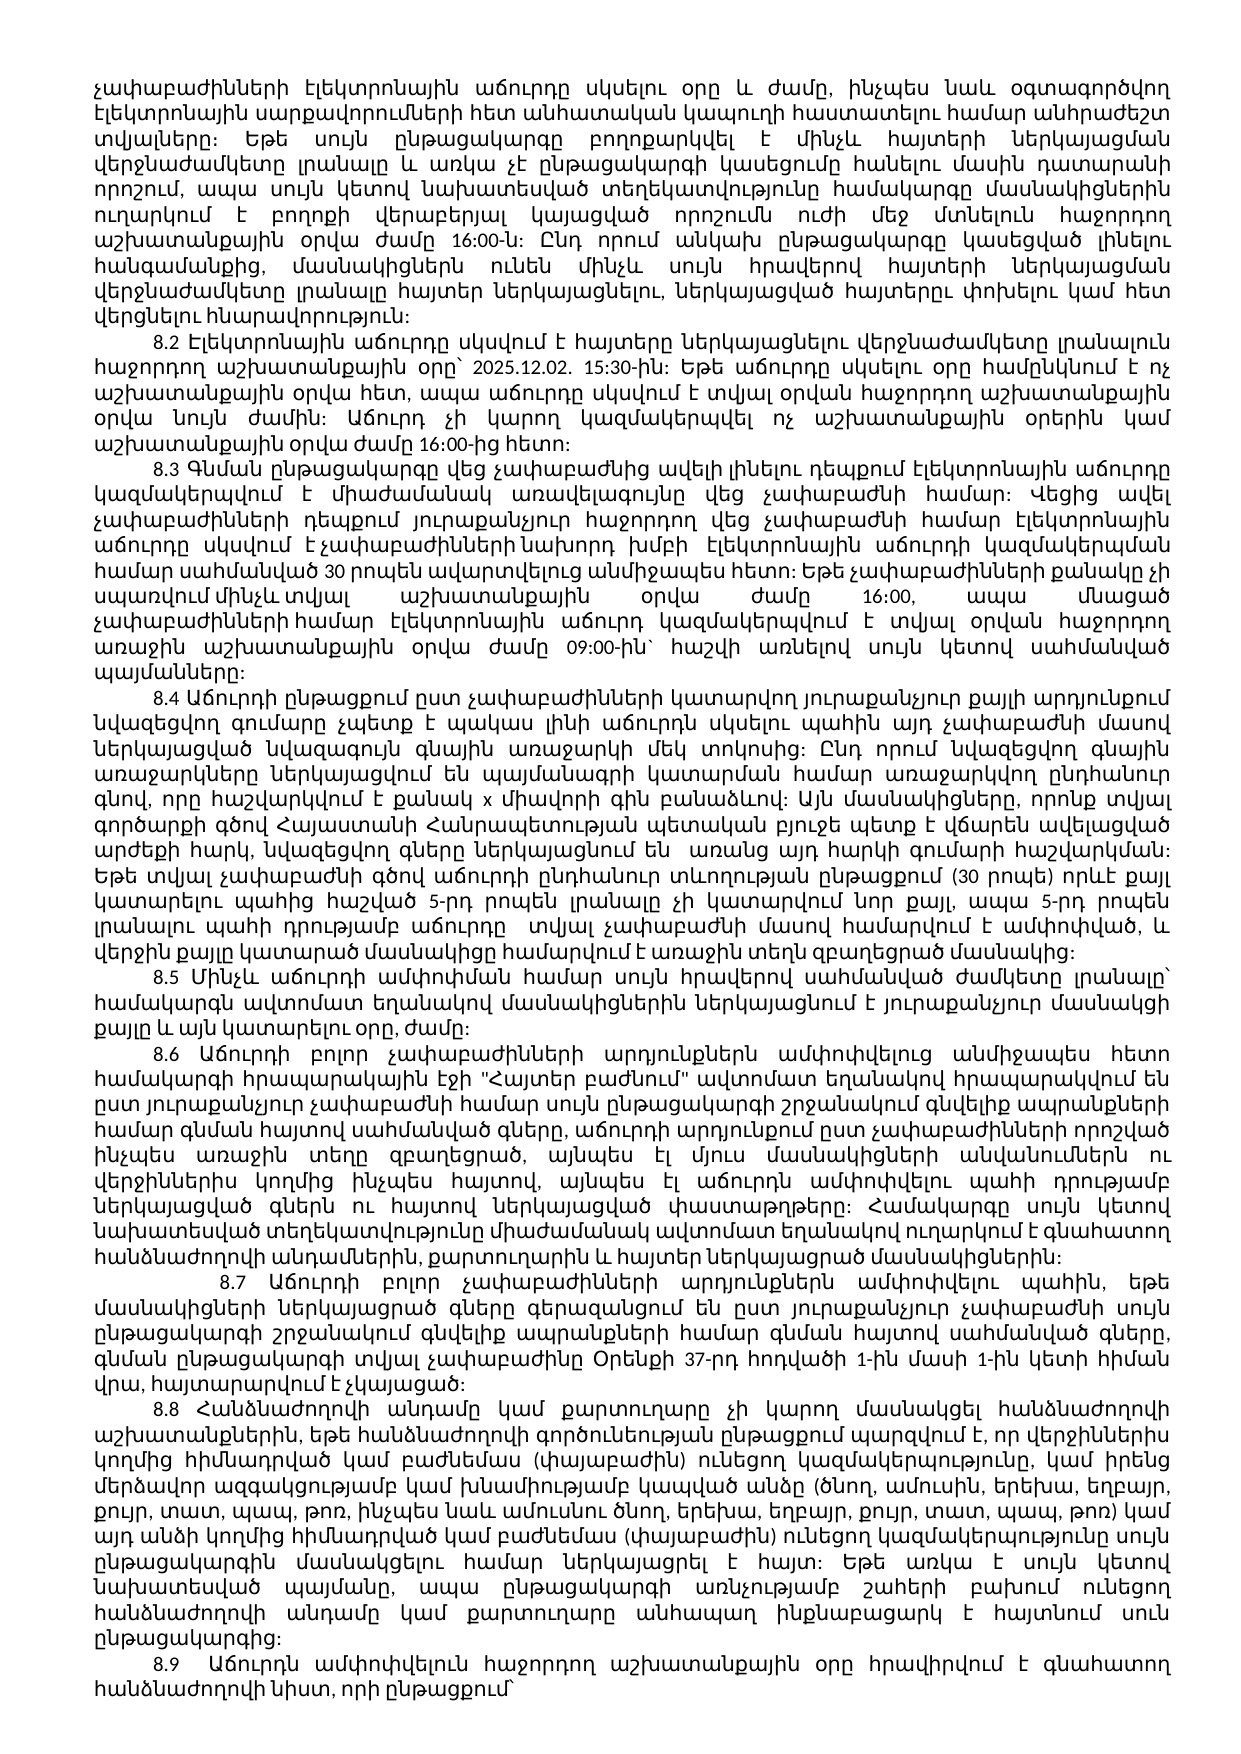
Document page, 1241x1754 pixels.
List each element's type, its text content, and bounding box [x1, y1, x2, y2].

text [94, 75, 1171, 329]
text 8.3 Գնման ընթացակարգը վեց չափաբաժնից ավելի լինելու դեպքում էլեկտրոնային աճուրդը կազմակերպվում է միաժամանակ առավելագույնը վեց չափաբաժնի համար: Վեցից ավել չափաբաժինների դեպքում յուրաքանչյուր հաջորդող վեց չափաբաժնի համար էլեկտրոնային աճուրդը սկսվում է չափաբաժինների նախորդ խմբի էլեկտրոնային աճուրդի կազմակերպման համար սահմանված 30 րոպեն ավարտվելուց անմիջապես հետո: Եթե չափաբաժինների քանակը չի սպառվում մինչև տվյալ աշխատանքային օրվա ժամը 16։00, ապա մնացած չափաբաժինների համար էլեկտրոնային աճուրդ կազմակերպվում է տվյալ օրվան հաջորդող առաջին աշխատանքային օրվա ժամը 09:00-ին` հաշվի առնելով սույն կետով սահմանված պայմանները: [94, 456, 1171, 685]
text 8.8 Հանձնաժողովի անդամը կամ քարտուղարը չի կարող մասնակցել հանձնաժողովի աշխատանքներին, եթե հանձնաժողովի գործունեության ընթացքում պարզվում է, որ վերջիններիս կողմից հիմնադրված կամ բաժնեմաս (փայաբաժին) ունեցող կազմակերպությունը, կամ իրենց մերձավոր ազգակցությամբ կամ խնամիությամբ կապված անձը (ծնող, ամուսին, երեխա, եղբայր, քույր, տատ, պապ, թոռ, ինչպես նաև ամուսնու ծնող, երեխա, եղբայր, քույր, տատ, պապ, թոռ) կամ այդ անձի կողմից հիմնադրված կամ բաժնեմաս (փայաբաժին) ունեցող կազմակերպությունը սույն ընթացակարգին մասնակցելու համար ներկայացրել է հայտ: Եթե առկա է սույն կետով նախատեսված պայմանը, ապա ընթացակարգի առնչությամբ շահերի բախում ունեցող հանձնաժողովի անդամը կամ քարտուղարը անհապաղ ինքնաբացարկ է հայտնում սուն ընթացակարգից: [94, 1397, 1171, 1651]
text 8.4 Աճուրդի ընթացքում ըստ չափաբաժինների կատարվող յուրաքանչյուր քայլի արդյունքում նվազեցվող գումարը չպետք է պակաս լինի աճուրդն սկսելու պահին այդ չափաբաժնի մասով ներկայացված նվազագույն գնային առաջարկի մեկ տոկոսից: Ընդ որում նվազեցվող գնային առաջարկները ներկայացվում են պայմանագրի կատարման համար առաջարկվող ընդհանուր գնով, որը հաշվարկվում է քանակ x միավորի գին բանաձևով: Այն մասնակիցները, որոնք տվյալ գործարքի գծով Հայաստանի Հանրապետության պետական բյուջե պետք է վճարեն ավելացված արժեքի հարկ, նվազեցվող գները ներկայացնում են առանց այդ հարկի գումարի հաշվարկման: Եթե տվյալ չափաբաժնի գծով աճուրդի ընդհանուր տևողության ընթացքում (30 րոպե) որևէ քայլ կատարելու պահից հաշված 5-րդ րոպեն լրանալը չի կատարվում նոր քայլ, ապա 5-րդ րոպեն լրանալու պահի դրությամբ աճուրդը տվյալ չափաբաժնի մասով համարվում է ամփոփված, և վերջին քայլը կատարած մասնակիցը համարվում է առաջին տեղն զբաղեցրած մասնակից: [94, 685, 1171, 964]
text 8.7 Աճուրդի բոլոր չափաբաժինների արդյունքներն ամփոփվելու պահին, եթե մասնակիցների ներկայացրած գները գերազանցում են ըստ յուրաքանչյուր չափաբաժնի սույն ընթացակարգի շրջանակում գնվելիք ապրանքների համար գնման հայտով սահմանված գները, գնման ընթացակարգի տվյալ չափաբաժինը Օրենքի 37-րդ հոդվածի 1-ին մասի 1-ին կետի հիման վրա, հայտարարվում է չկայացած: [94, 1269, 1171, 1397]
text 8.5 Մինչև աճուրդի ամփոփման համար սույն հրավերով սահմանված ժամկետը լրանալը՝ համակարգն ավտոմատ եղանակով մասնակիցներին ներկայացնում է յուրաքանչյուր մասնակցի քայլը և այն կատարելու օրը, ժամը: [94, 964, 1171, 1041]
text 8.2 Էլեկտրոնային աճուրդը սկսվում է հայտերը ներկայացնելու վերջնաժամկետը լրանալուն հաջորդող աշխատանքային օրը՝ 2025.12.02. 15:30 -ին: Եթե աճուրդը սկսելու օրը համընկնում է ոչ աշխատանքային օրվա հետ, ապա աճուրդը սկսվում է տվյալ օրվան հաջորդող աշխատանքային օրվա նույն ժամին: Աճուրդ չի կարող կազմակերպվել ոչ աշխատանքային օրերին կամ աշխատանքային օրվա ժամը 16։00-ից հետո: [94, 329, 1171, 456]
text 8.6 Աճուրդի բոլոր չափաբաժինների արդյունքներն ամփոփվելուց անմիջապես հետո համակարգի հրապարակային էջի "Հայտեր բաժնում" ավտոմատ եղանակով հրապարակվում են ըստ յուրաքանչյուր չափաբաժնի համար սույն ընթացակարգի շրջանակում գնվելիք ապրանքների համար գնման հայտով սահմանված գները, աճուրդի արդյունքում ըստ չափաբաժինների որոշված ինչպես առաջին տեղը զբաղեցրած, այնպես էլ մյուս մասնակիցների անվանումներն ու վերջիններիս կողմից ինչպես հայտով, այնպես էլ աճուրդն ամփոփվելու պահի դրությամբ ներկայացված գներն ու հայտով ներկայացված փաստաթղթերը: Համակարգը սույն կետով նախատեսված տեղեկատվությունը միաժամանակ ավտոմատ եղանակով ուղարկում է գնահատող հանձնաժողովի անդամներին, քարտուղարին և հայտեր ներկայացրած մասնակիցներին: [94, 1041, 1171, 1269]
text 8.9 Աճուրդն ամփոփվելուն հաջորդող աշխատանքային օրը հրավիրվում է գնահատող հանձնաժողովի նիստ, որի ընթացքում՝ [94, 1651, 1171, 1702]
